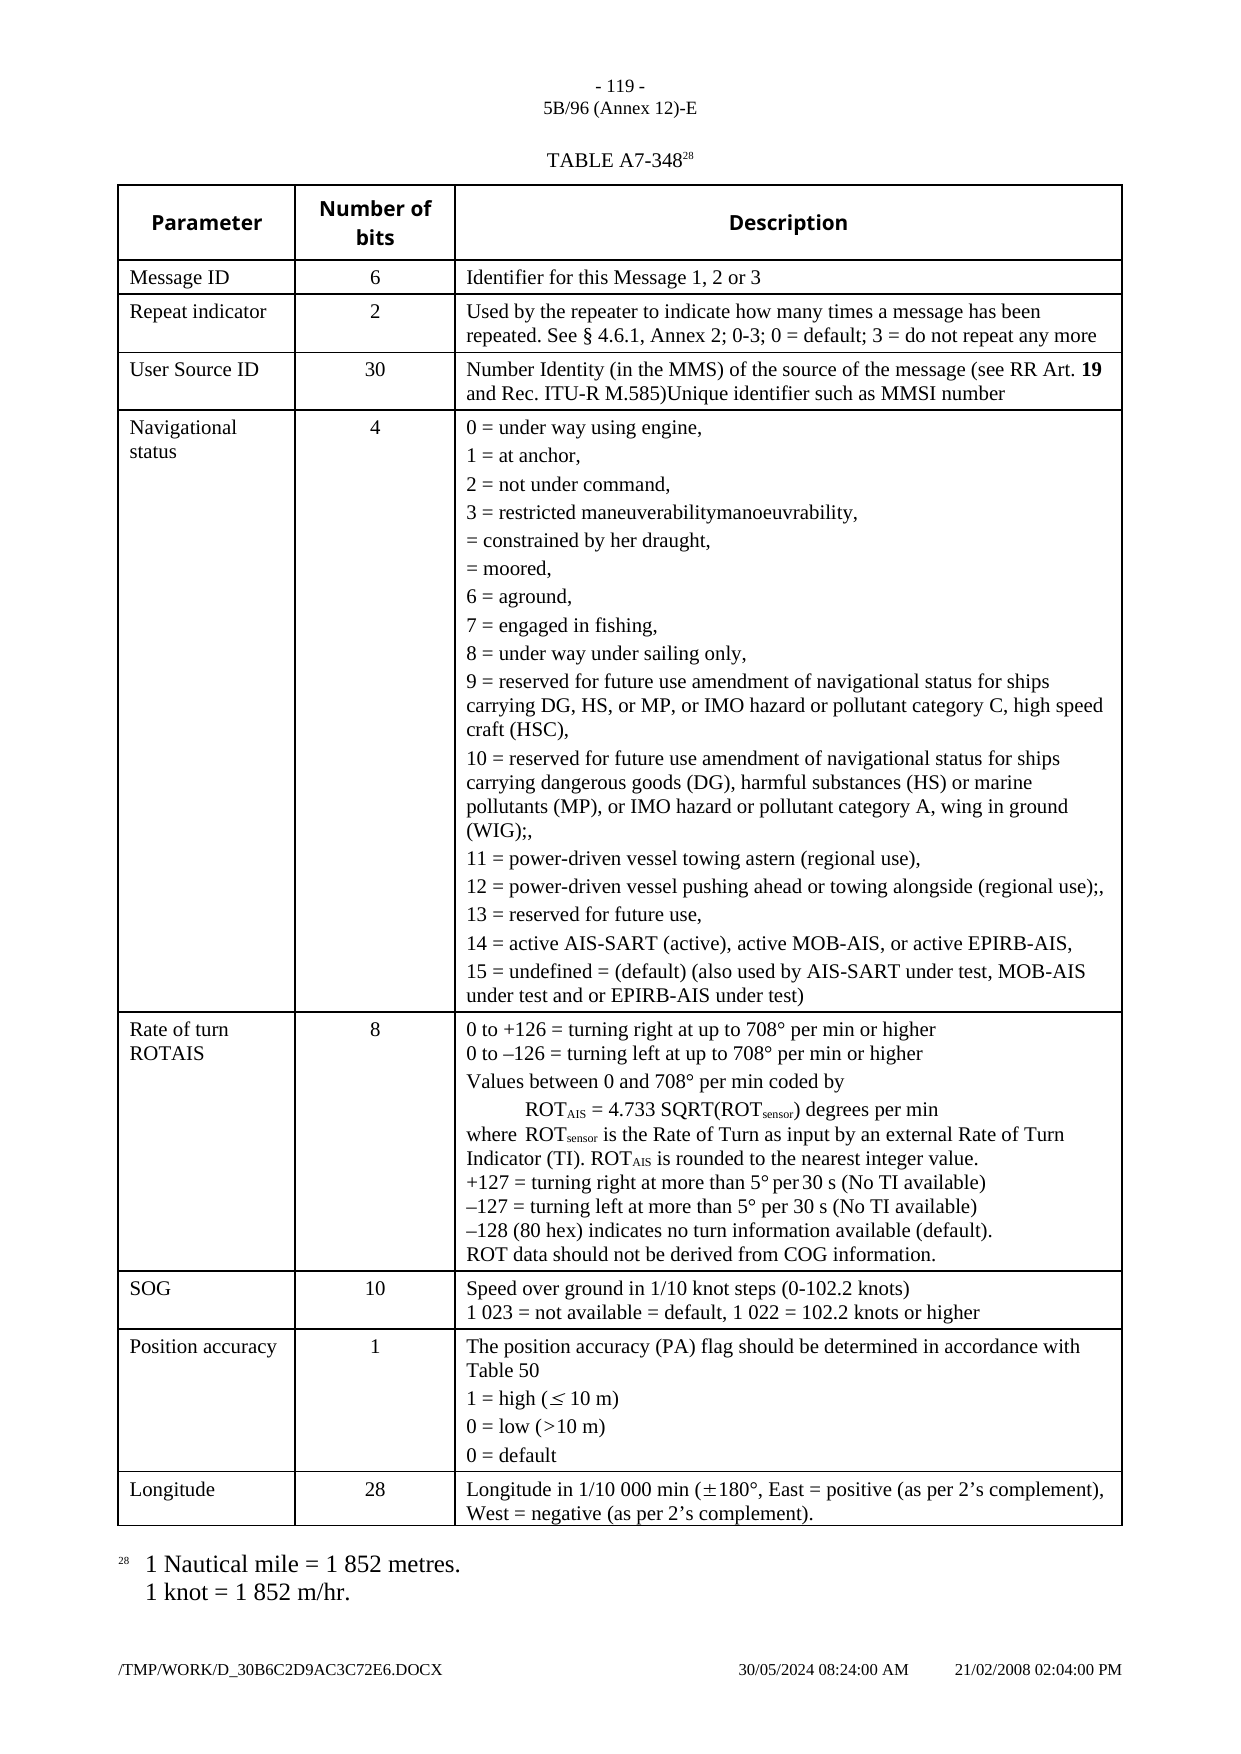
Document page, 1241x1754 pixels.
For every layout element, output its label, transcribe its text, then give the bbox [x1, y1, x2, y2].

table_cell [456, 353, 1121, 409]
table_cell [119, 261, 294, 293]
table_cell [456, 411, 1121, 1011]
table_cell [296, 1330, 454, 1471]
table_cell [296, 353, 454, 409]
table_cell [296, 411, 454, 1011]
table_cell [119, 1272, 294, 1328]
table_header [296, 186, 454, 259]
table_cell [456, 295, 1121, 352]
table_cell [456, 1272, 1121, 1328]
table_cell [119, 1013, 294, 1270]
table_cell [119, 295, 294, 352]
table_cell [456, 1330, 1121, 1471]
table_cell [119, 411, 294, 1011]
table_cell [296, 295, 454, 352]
text TABLE [118, 148, 1122, 172]
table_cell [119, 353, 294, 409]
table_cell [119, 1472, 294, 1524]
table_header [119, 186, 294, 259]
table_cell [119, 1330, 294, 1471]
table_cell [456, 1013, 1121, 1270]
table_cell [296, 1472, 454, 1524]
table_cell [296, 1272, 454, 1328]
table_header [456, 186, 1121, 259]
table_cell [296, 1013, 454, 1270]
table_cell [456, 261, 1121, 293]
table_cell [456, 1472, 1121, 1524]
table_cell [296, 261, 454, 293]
